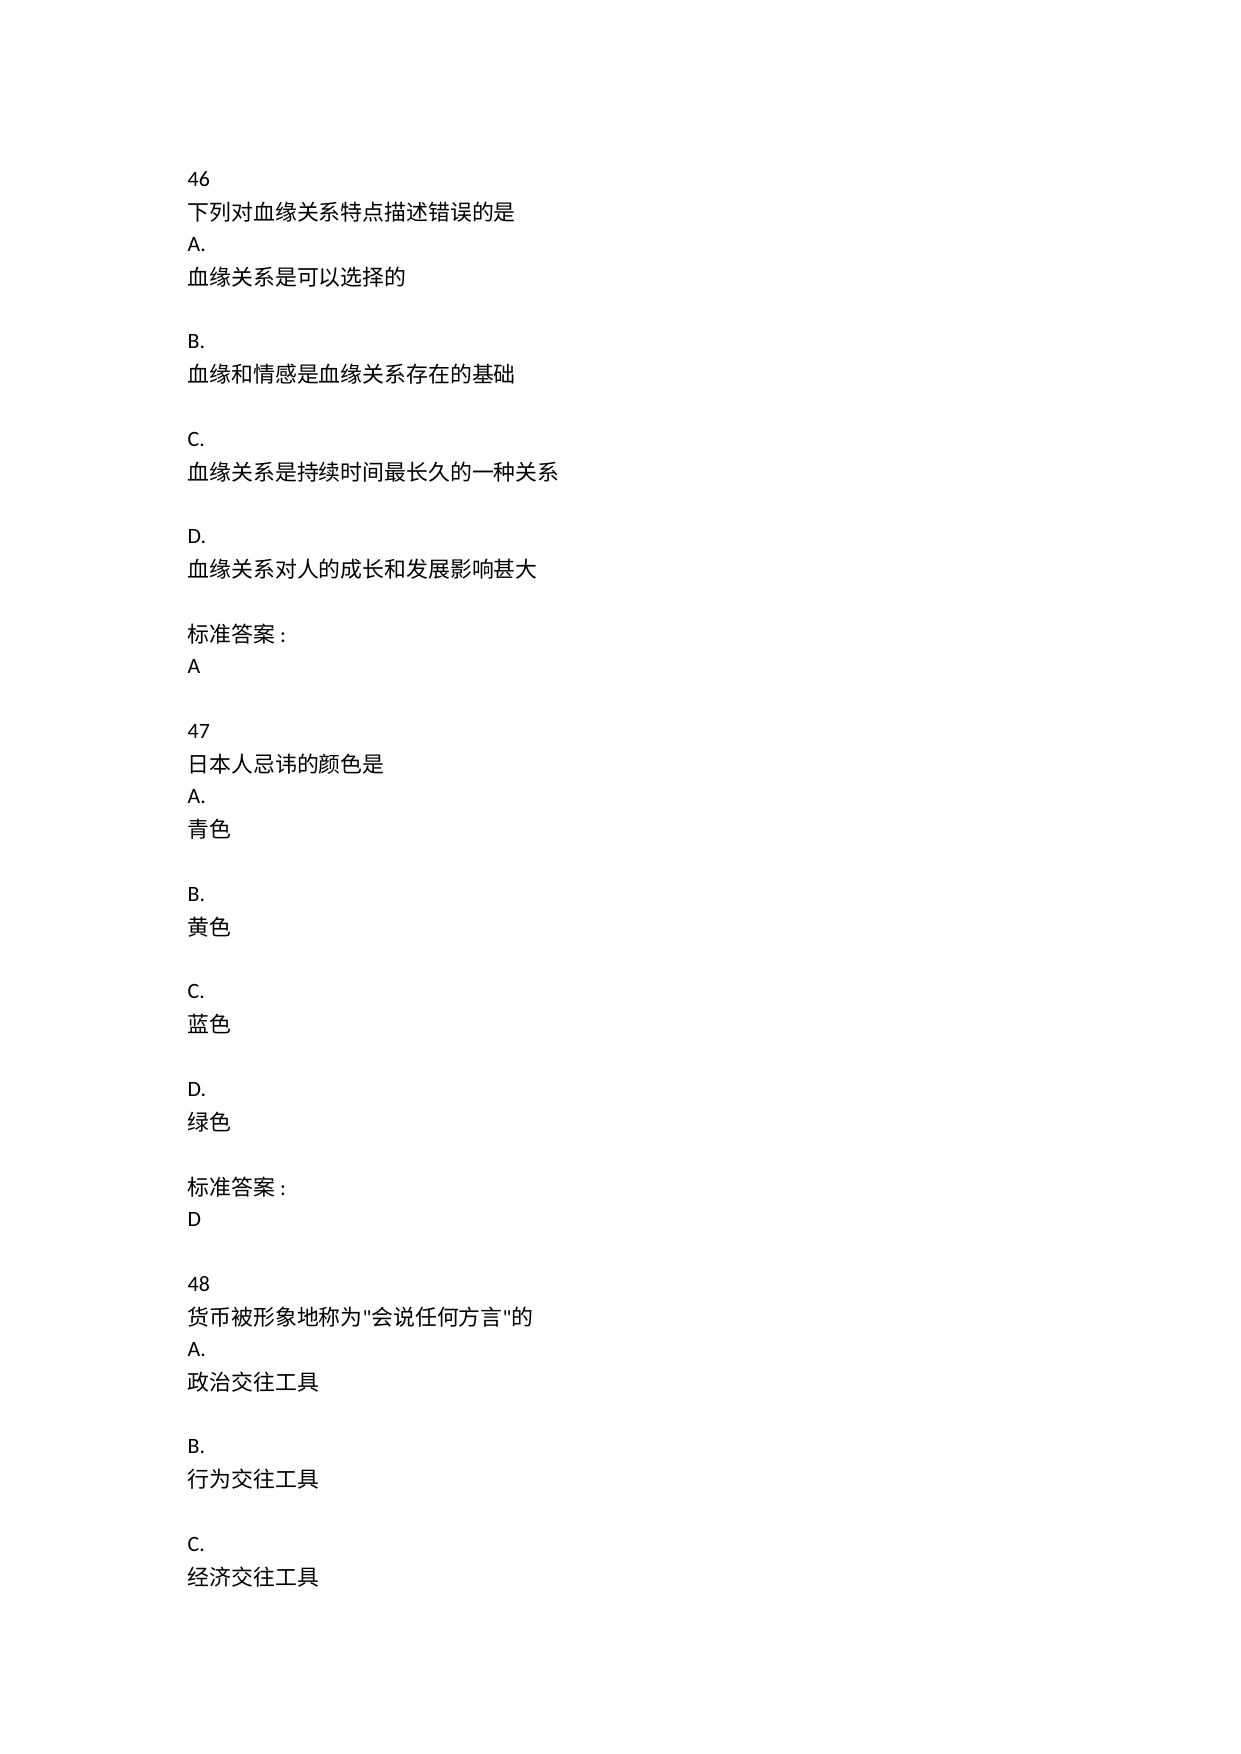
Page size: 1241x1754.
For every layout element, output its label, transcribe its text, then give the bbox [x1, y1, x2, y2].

text A. [187, 1332, 1053, 1364]
text 蓝色 [187, 1007, 1053, 1039]
text A. [187, 227, 1053, 259]
text 黄色 [187, 909, 1053, 942]
text 血缘关系是持续时间最长久的一种关系 [187, 454, 1053, 487]
text 日本人忌讳的颜色是 [187, 747, 1053, 779]
text B. [187, 1429, 1053, 1462]
text B. [187, 324, 1053, 357]
text D. [187, 519, 1053, 552]
text 46 [187, 162, 1053, 194]
text A [187, 649, 1053, 682]
text A. [187, 779, 1053, 812]
text 血缘关系对人的成长和发展影响甚大 [187, 552, 1053, 584]
text C. [187, 974, 1053, 1007]
text 血缘和情感是血缘关系存在的基础 [187, 357, 1053, 389]
text C. [187, 1527, 1053, 1559]
text 下列对血缘关系特点描述错误的是 [187, 194, 1053, 227]
text 绿色 [187, 1104, 1053, 1137]
text D. [187, 1072, 1053, 1104]
text 货币被形象地称为"会说任何方言"的 [187, 1299, 1053, 1332]
text 标准答案 : [187, 1169, 1053, 1202]
text 血缘关系是可以选择的 [187, 259, 1053, 292]
text D [187, 1202, 1053, 1234]
text 经济交往工具 [187, 1559, 1053, 1592]
text 48 [187, 1267, 1053, 1299]
text 政治交往工具 [187, 1364, 1053, 1397]
text B. [187, 877, 1053, 909]
text 47 [187, 714, 1053, 747]
text C. [187, 422, 1053, 454]
text 行为交往工具 [187, 1462, 1053, 1494]
text 青色 [187, 812, 1053, 844]
text 标准答案 : [187, 617, 1053, 649]
